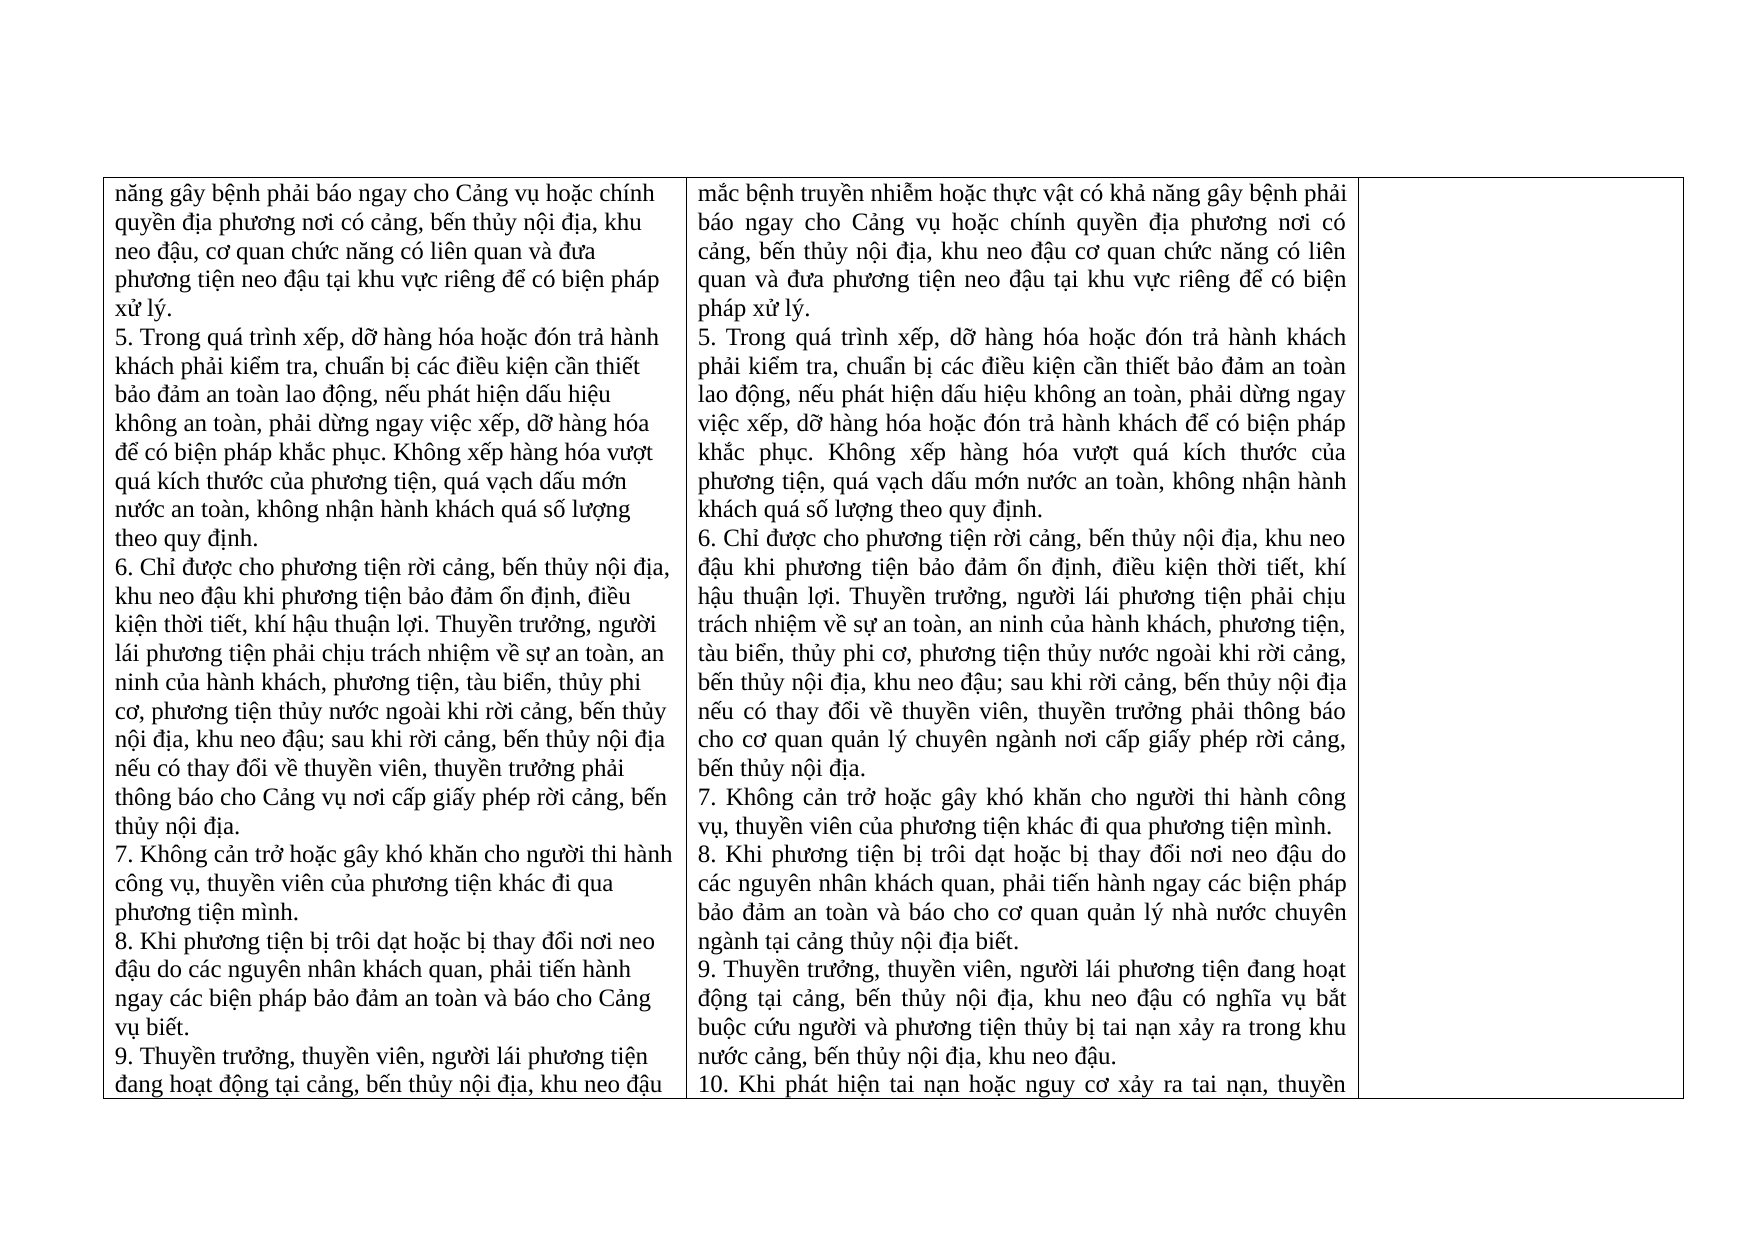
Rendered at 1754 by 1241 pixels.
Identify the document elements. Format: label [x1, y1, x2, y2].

table_cell [687, 178, 1358, 1098]
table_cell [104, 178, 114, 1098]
table_cell [1359, 178, 1683, 1098]
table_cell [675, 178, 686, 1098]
